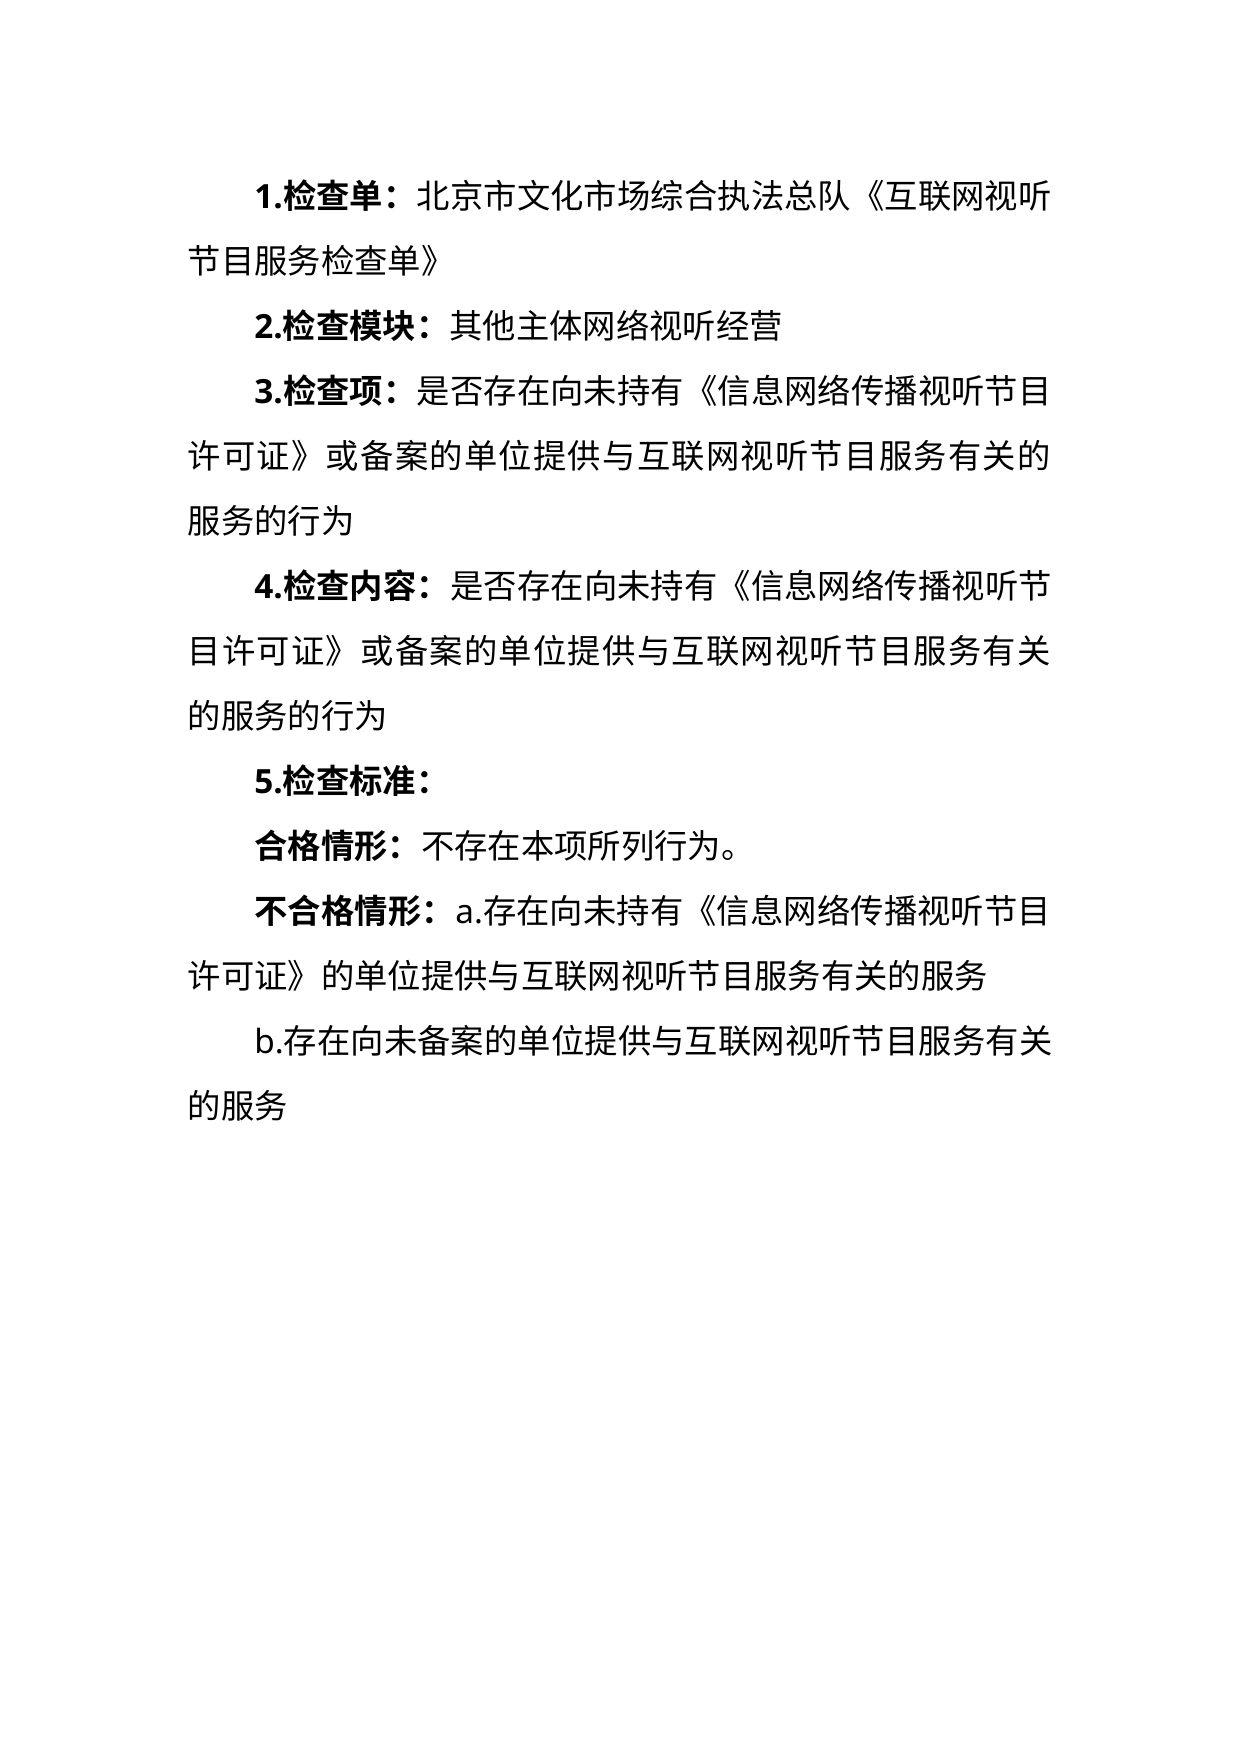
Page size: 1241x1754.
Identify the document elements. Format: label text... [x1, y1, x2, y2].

text 合格情形：不存在本项所列行为。 [187, 812, 1053, 877]
text 2.检查模块：其他主体网络视听经营 [187, 292, 1053, 357]
text 3.检查项：是否存在向未持有《信息网络传播视听节目许可证》或备案的单位提供与互联网视听节目服务有关的服务的行为 [187, 357, 1053, 552]
text 4.检查内容：是否存在向未持有《信息网络传播视听节目许可证》或备案的单位提供与互联网视听节目服务有关的服务的行为 [187, 552, 1053, 747]
text b.存在向未备案的单位提供与互联网视听节目服务有关的服务 [187, 1007, 1053, 1137]
text 不合格情形：a.存在向未持有《信息网络传播视听节目许可证》的单位提供与互联网视听节目服务有关的服务 [187, 877, 1053, 1007]
text 1.检查单：北京市文化市场综合执法总队《互联网视听节目服务检查单》 [187, 162, 1053, 292]
text 5.检查标准： [187, 747, 1053, 812]
